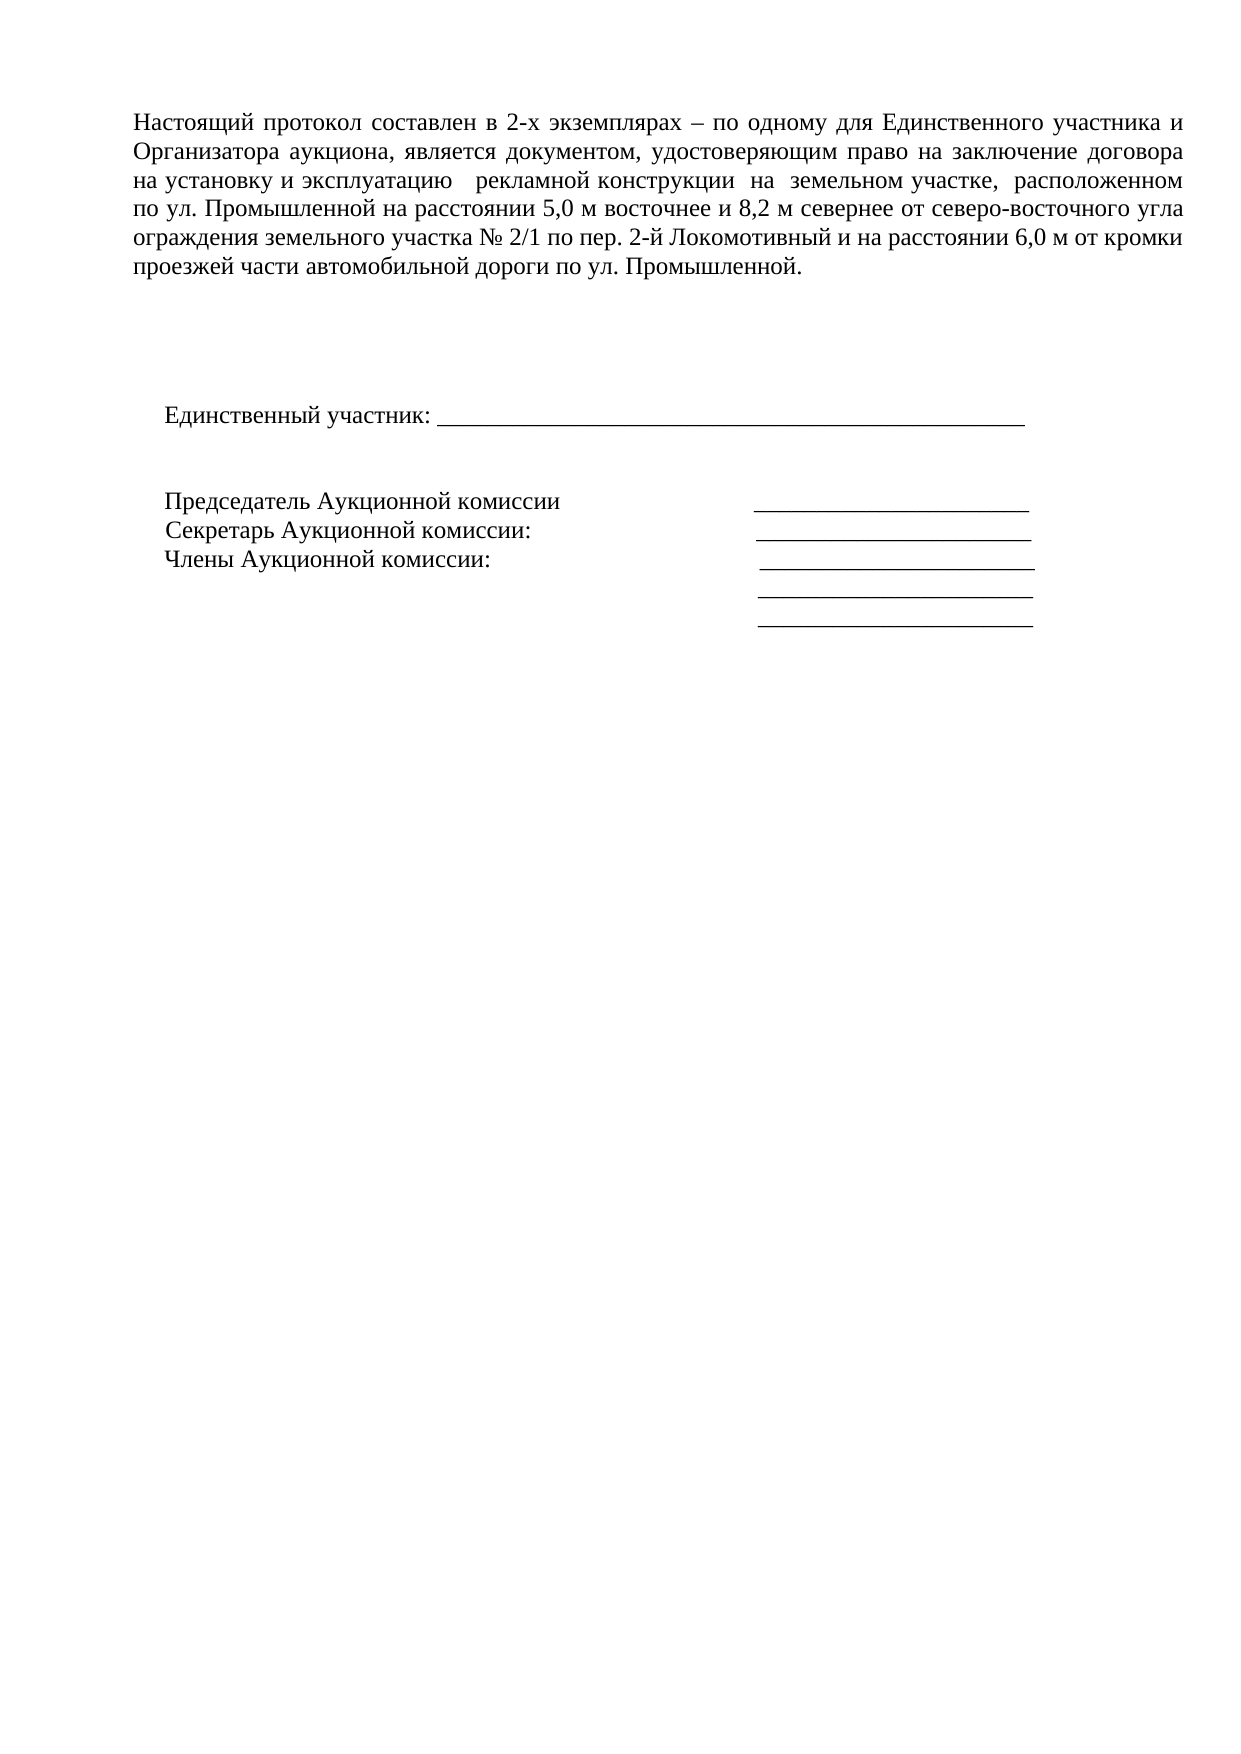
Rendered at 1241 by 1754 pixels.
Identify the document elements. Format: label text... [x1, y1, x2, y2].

text Члены Аукционной комиссии: ______________________ [133, 544, 1184, 572]
text ______________________ [133, 572, 1184, 601]
text Секретарь Аукционной комиссии: ______________________ [133, 515, 1184, 544]
text ______________________ [133, 601, 1184, 630]
text Председатель Аукционной комиссии ______________________ [133, 486, 1184, 515]
text Настоящий протокол составлен в 2-х экземплярах – по одному для Единственного участника и Организатора аукциона, является документом, удостоверяющим право на заключение договора на установку и эксплуатацию рекламной конструкции на земельном участке, расположенном по ул. Промышленной на расстоянии 5,0 м восточнее и 8,2 м севернее от северо-восточного угла ограждения земельного участка № 2/1 по пер. 2-й Локомотивный и на расстоянии 6,0 м от кромки проезжей части автомобильной дороги по ул. Промышленной. [133, 107, 1184, 280]
text Единственный участник: _______________________________________________ [133, 400, 1184, 429]
